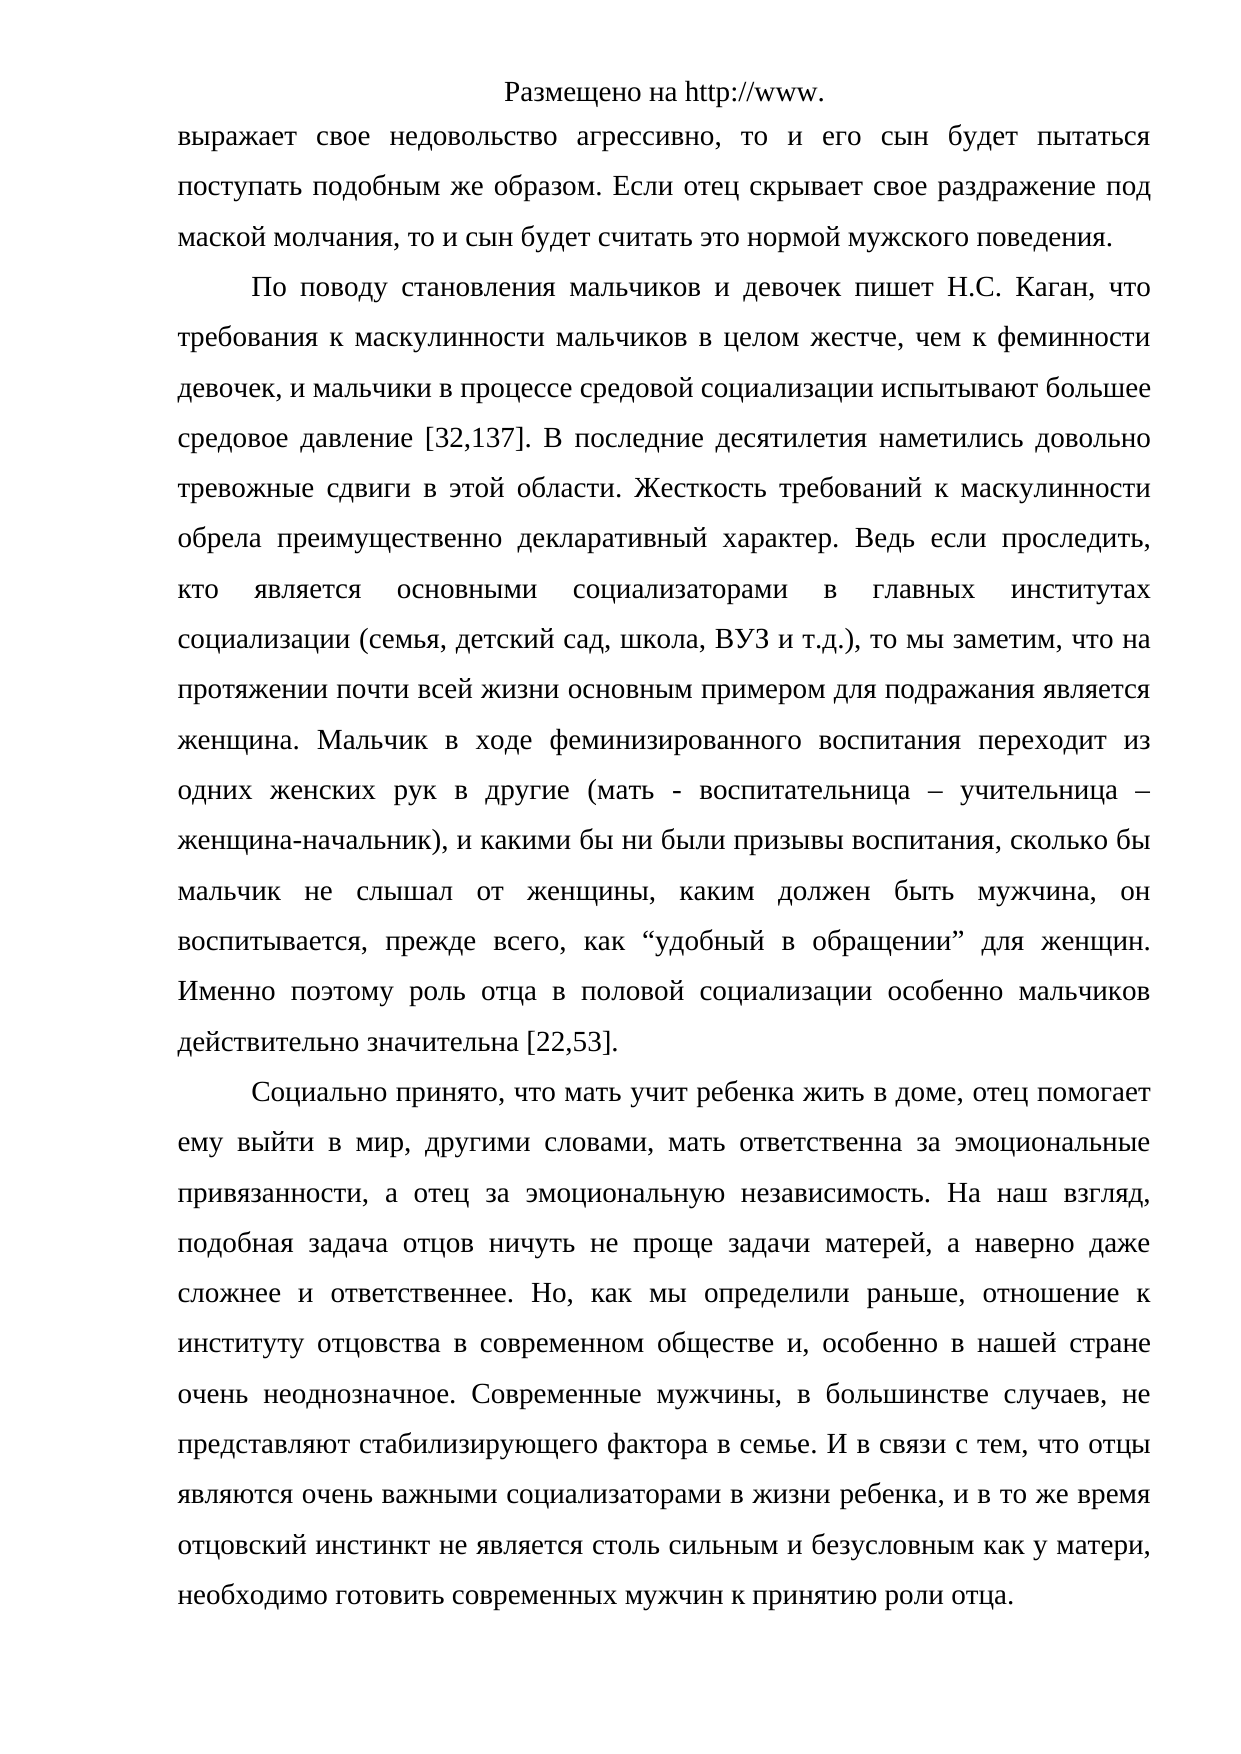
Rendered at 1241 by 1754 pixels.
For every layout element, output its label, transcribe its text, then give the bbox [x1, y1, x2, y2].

text Социально принято, что мать учит ребенка жить в доме, отец помогает ему выйти в мир, другими словами, мать ответственна за эмоциональные привязанности, а отец за эмоциональную независимость. На наш взгляд, подобная задача отцов ничуть не проще задачи матерей, а наверно даже сложнее и ответственнее. Но, как мы определили раньше, отношение к институту отцовства в современном обществе и, особенно в нашей стране очень неоднозначное. Современные мужчины, в большинстве случаев, не представляют стабилизирующего фактора в семье. И в связи с тем, что отцы являются очень важными социализаторами в жизни ребенка, и в то же время отцовский инстинкт не является столь сильным и безусловным как у матери, необходимо готовить современных мужчин к принятию роли отца. [177, 1074, 1152, 1611]
text По поводу становления мальчиков и девочек пишет Н.С. Каган, что требования к маскулинности мальчиков в целом жестче, чем к феминности девочек, и мальчики в процессе средовой социализации испытывают большее средовое давление [32,137]. В последние десятилетия наметились довольно тревожные сдвиги в этой области. Жесткость требований к маскулинности обрела преимущественно декларативный характер. Ведь если проследить, кто является основными социализаторами в главных институтах социализации (семья, детский сад, школа, ВУЗ и т.д.), то мы заметим, что на протяжении почти всей жизни основным примером для подражания является женщина. Мальчик в ходе феминизированного воспитания переходит из одних женских рук в другие (мать - воспитательница – учительница – женщина-начальник), и какими бы ни были призывы воспитания, сколько бы мальчик не слышал от женщины, каким должен быть мужчина, он воспитывается, прежде всего, как “удобный в обращении” для женщин. Именно поэтому роль отца в половой социализации особенно мальчиков действительно значительна [22,53]. [177, 269, 1152, 1057]
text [177, 118, 1152, 252]
